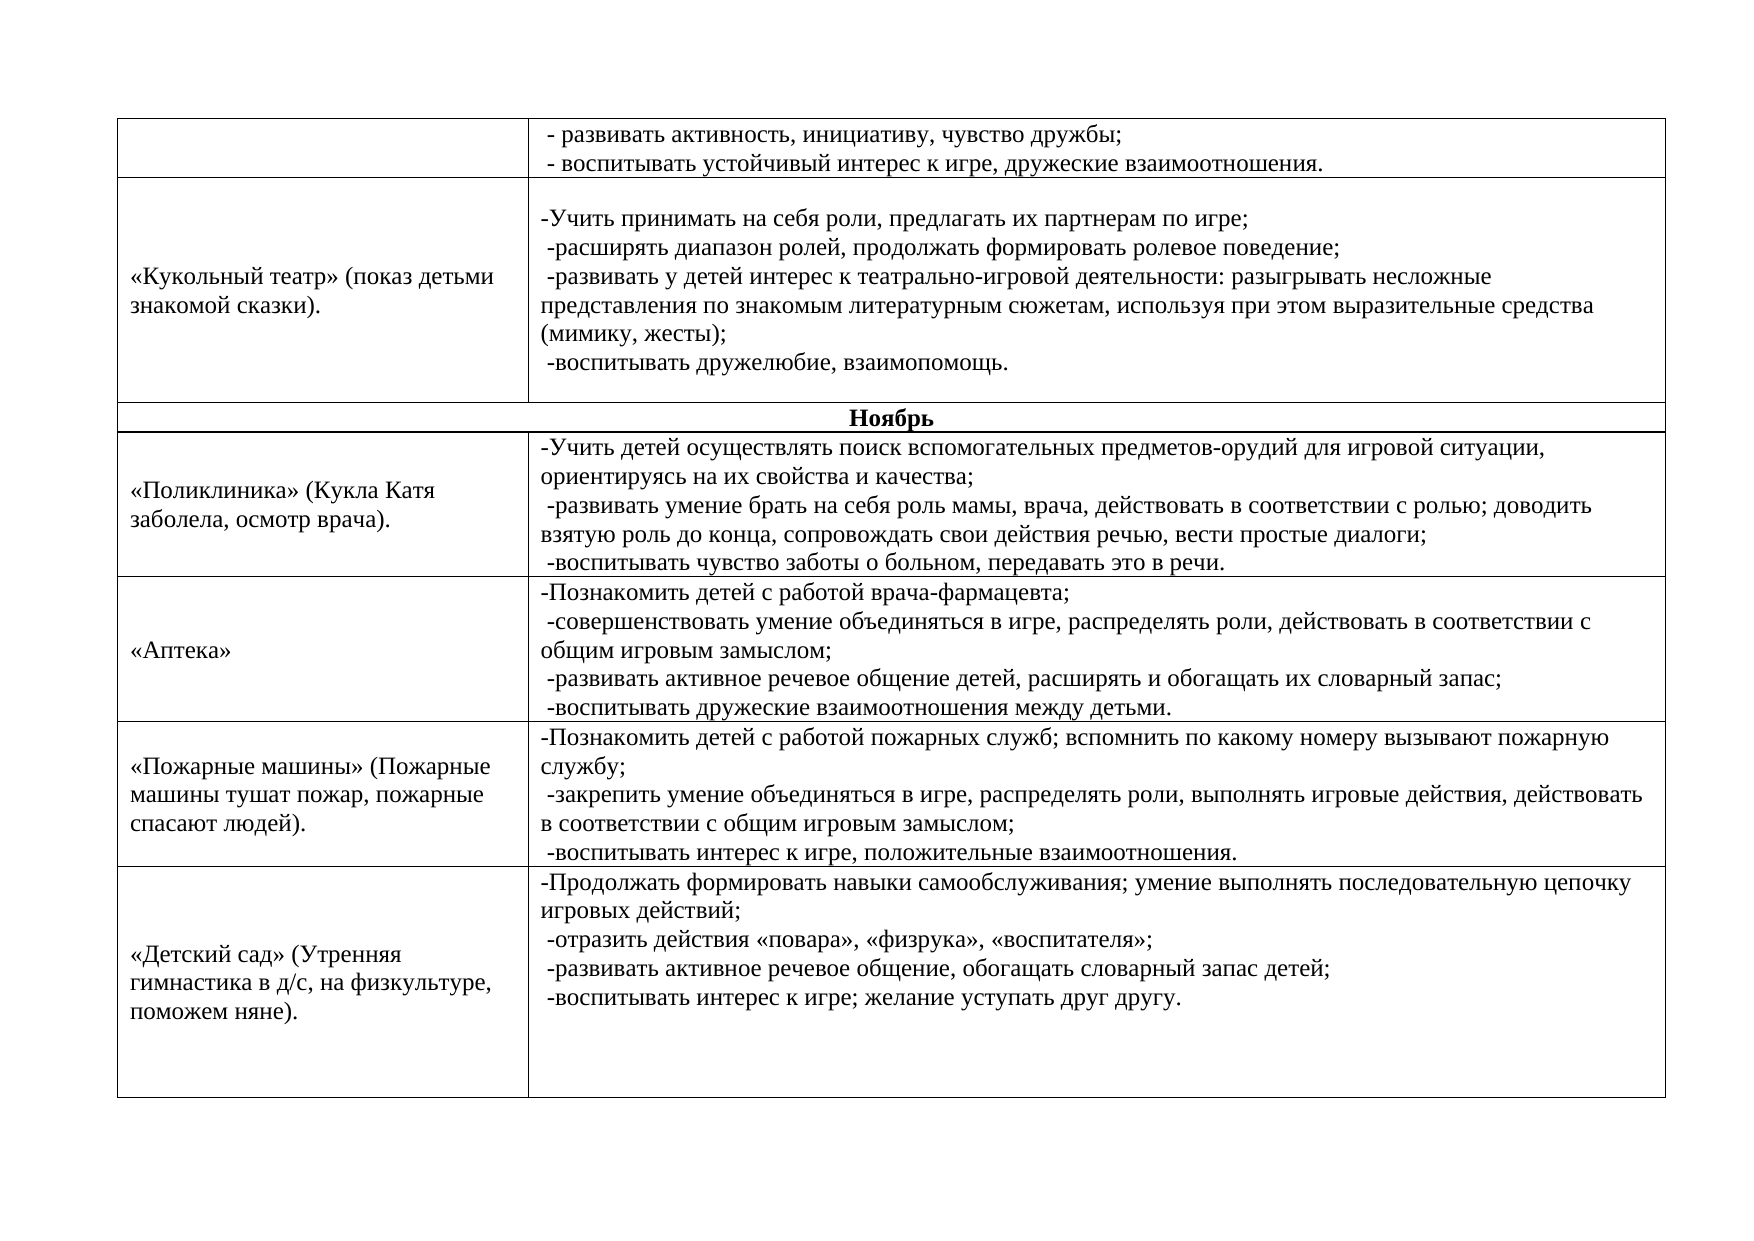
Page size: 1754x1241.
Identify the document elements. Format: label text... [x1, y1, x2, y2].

table_cell «Поликлиника» (Кукла Катя заболела, осмотр врача). [118, 433, 528, 576]
table_cell «Кукольный театр» (показ детьми знакомой сказки). [118, 178, 528, 402]
table_cell -Учить принимать на себя роли, предлагать их партнерам по игре; -расширять диапазон ролей, продолжать формировать ролевое поведение; -развивать у детей интерес к театрально-игровой деятельности: разыгрывать несложные представления по знакомым литературным сюжетам, используя при этом выразительные средства (мимику, жесты); -воспитывать дружелюбие, взаимопомощь. [529, 178, 1665, 402]
table_cell «Пожарные машины» (Пожарные машины тушат пожар, пожарные спасают людей). [118, 722, 528, 866]
table_cell «Аптека» [118, 577, 528, 721]
table_cell Ноябрь [118, 403, 1665, 431]
table_cell -Учить детей осуществлять поиск вспомогательных предметов-орудий для игровой ситуации, ориентируясь на их свойства и качества; -развивать умение брать на себя роль мамы, врача, действовать в соответствии с ролью; доводить взятую роль до конца, сопровождать свои действия речью, вести простые диалоги; -воспитывать чувство заботы о больном, передавать это в речи. [529, 433, 1665, 576]
table_cell «Детский сад» (Утренняя гимнастика в д/с, на физкультуре, поможем няне). [118, 867, 528, 1097]
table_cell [529, 119, 1665, 177]
table_cell -Познакомить детей с работой врача-фармацевта; -совершенствовать умение объединяться в игре, распределять роли, действовать в соответствии с общим игровым замыслом; -развивать активное речевое общение детей, расширять и обогащать их словарный запас; -воспитывать дружеские взаимоотношения между детьми. [529, 577, 1665, 721]
table_cell -Продолжать формировать навыки самообслуживания; умение выполнять последовательную цепочку игровых действий; -отразить действия «повара», «физрука», «воспитателя»; -развивать активное речевое общение, обогащать словарный запас детей; -воспитывать интерес к игре; желание уступать друг другу. [529, 867, 1665, 1097]
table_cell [118, 119, 528, 177]
table_cell -Познакомить детей с работой пожарных служб; вспомнить по какому номеру вызывают пожарную службу; -закрепить умение объединяться в игре, распределять роли, выполнять игровые действия, действовать в соответствии с общим игровым замыслом; -воспитывать интерес к игре, положительные взаимоотношения. [529, 722, 1665, 866]
